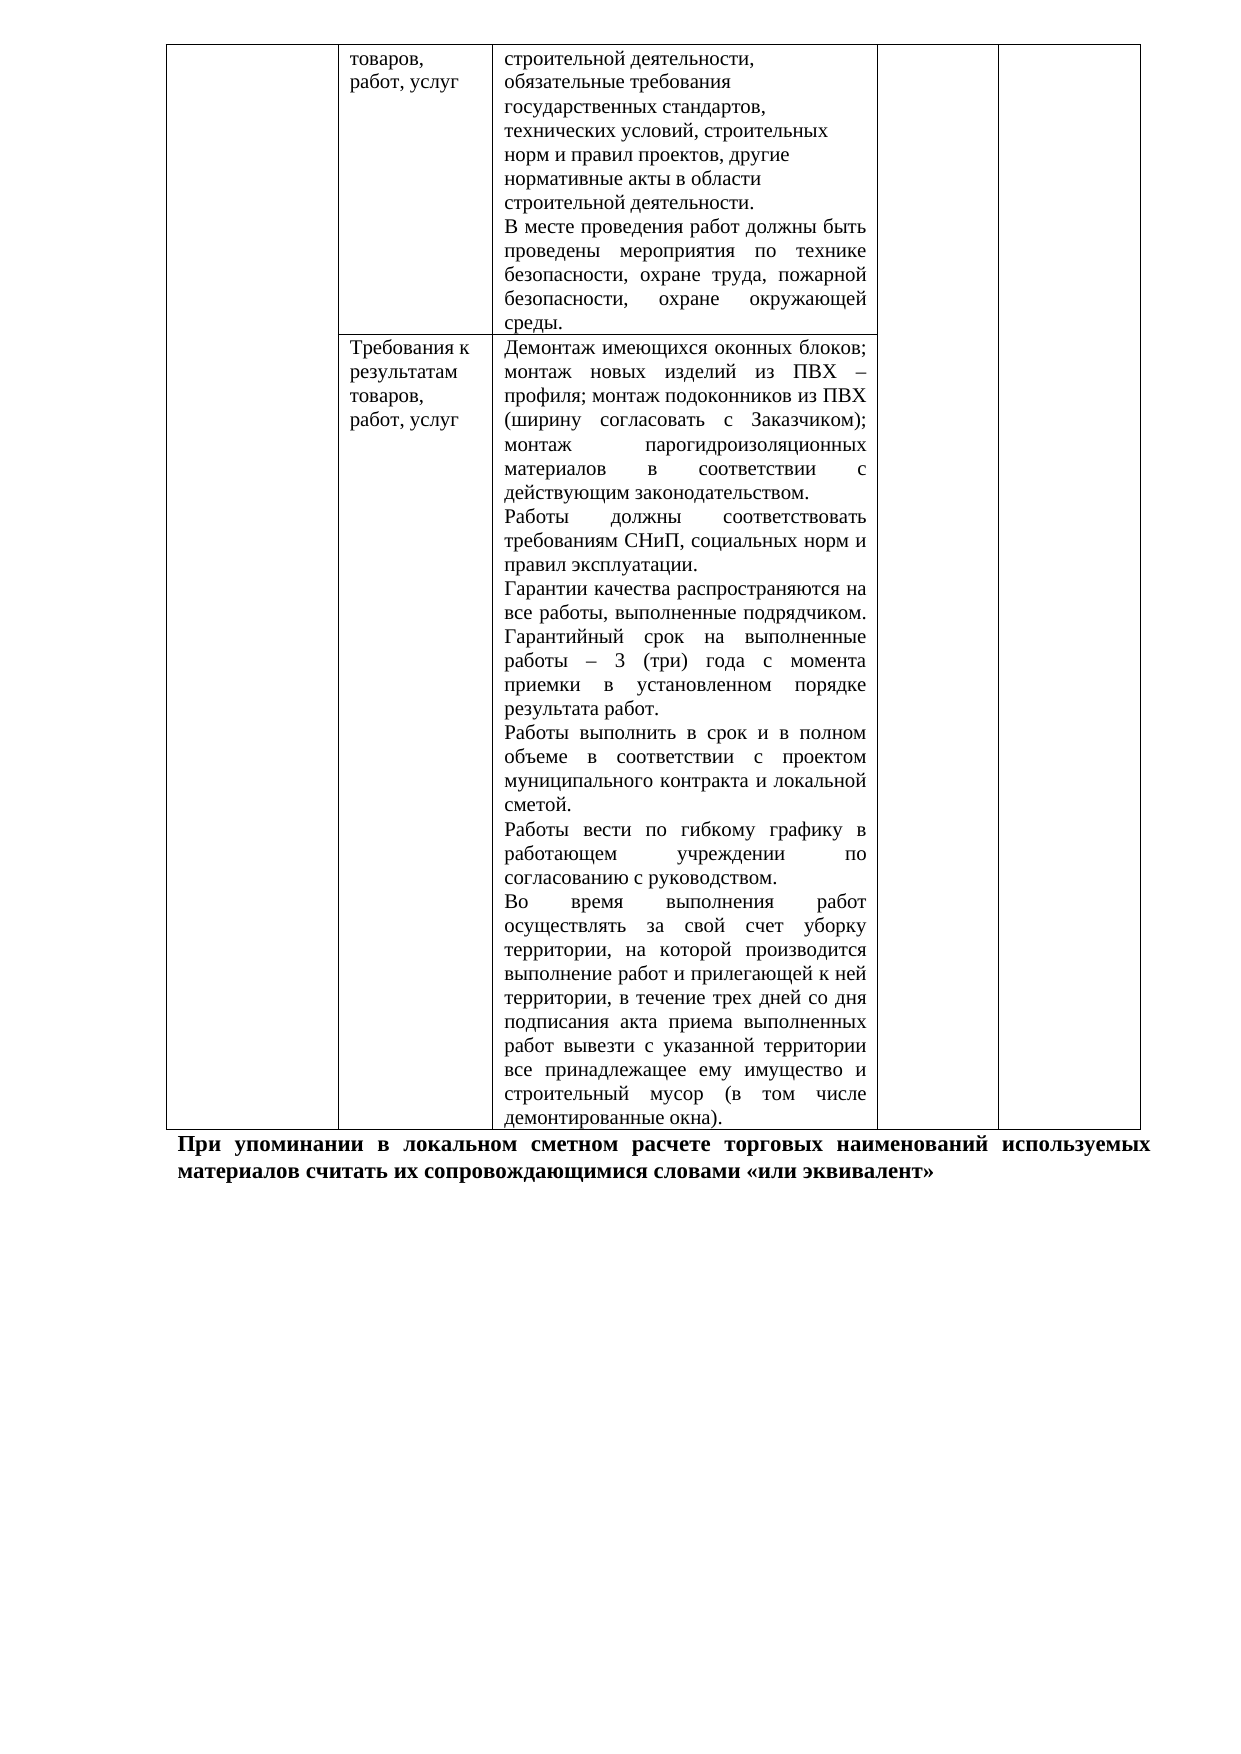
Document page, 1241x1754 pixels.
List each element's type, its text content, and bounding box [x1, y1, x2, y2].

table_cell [493, 45, 877, 334]
table_cell Демонтаж имеющихся оконных блоков; монтаж новых изделий из ПВХ – профиля; монтаж подоконников из ПВХ (ширину согласовать с Заказчиком); монтаж парогидроизоляционных материалов в соответствии с действующим законодательством. Работы должны соответствовать требованиям СНиП, социальных норм и правил эксплуатации. Гарантии качества распространяются на все работы, выполненные подрядчиком. Гарантийный срок на выполненные работы – 3 (три) года с момента приемки в установленном порядке результата работ. Работы выполнить в срок и в полном объеме в соответствии с проектом муниципального контракта и локальной сметой. Работы вести по гибкому графику в работающем учреждении по согласованию с руководством. Во время выполнения работ осуществлять за свой счет уборку территории, на которой производится выполнение работ и прилегающей к ней территории, в течение трех дней со дня подписания акта приема выполненных работ вывезти с указанной территории все принадлежащее ему имущество и строительный мусор (в том числе демонтированные окна). [493, 335, 877, 1129]
text При упоминании в локальном сметном расчете торговых наименований используемых материалов считать их сопровождающимися словами «или эквивалент» [177, 1130, 1152, 1183]
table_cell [339, 45, 492, 334]
table_cell Требования к результатам товаров, работ, услуг [339, 335, 492, 1129]
